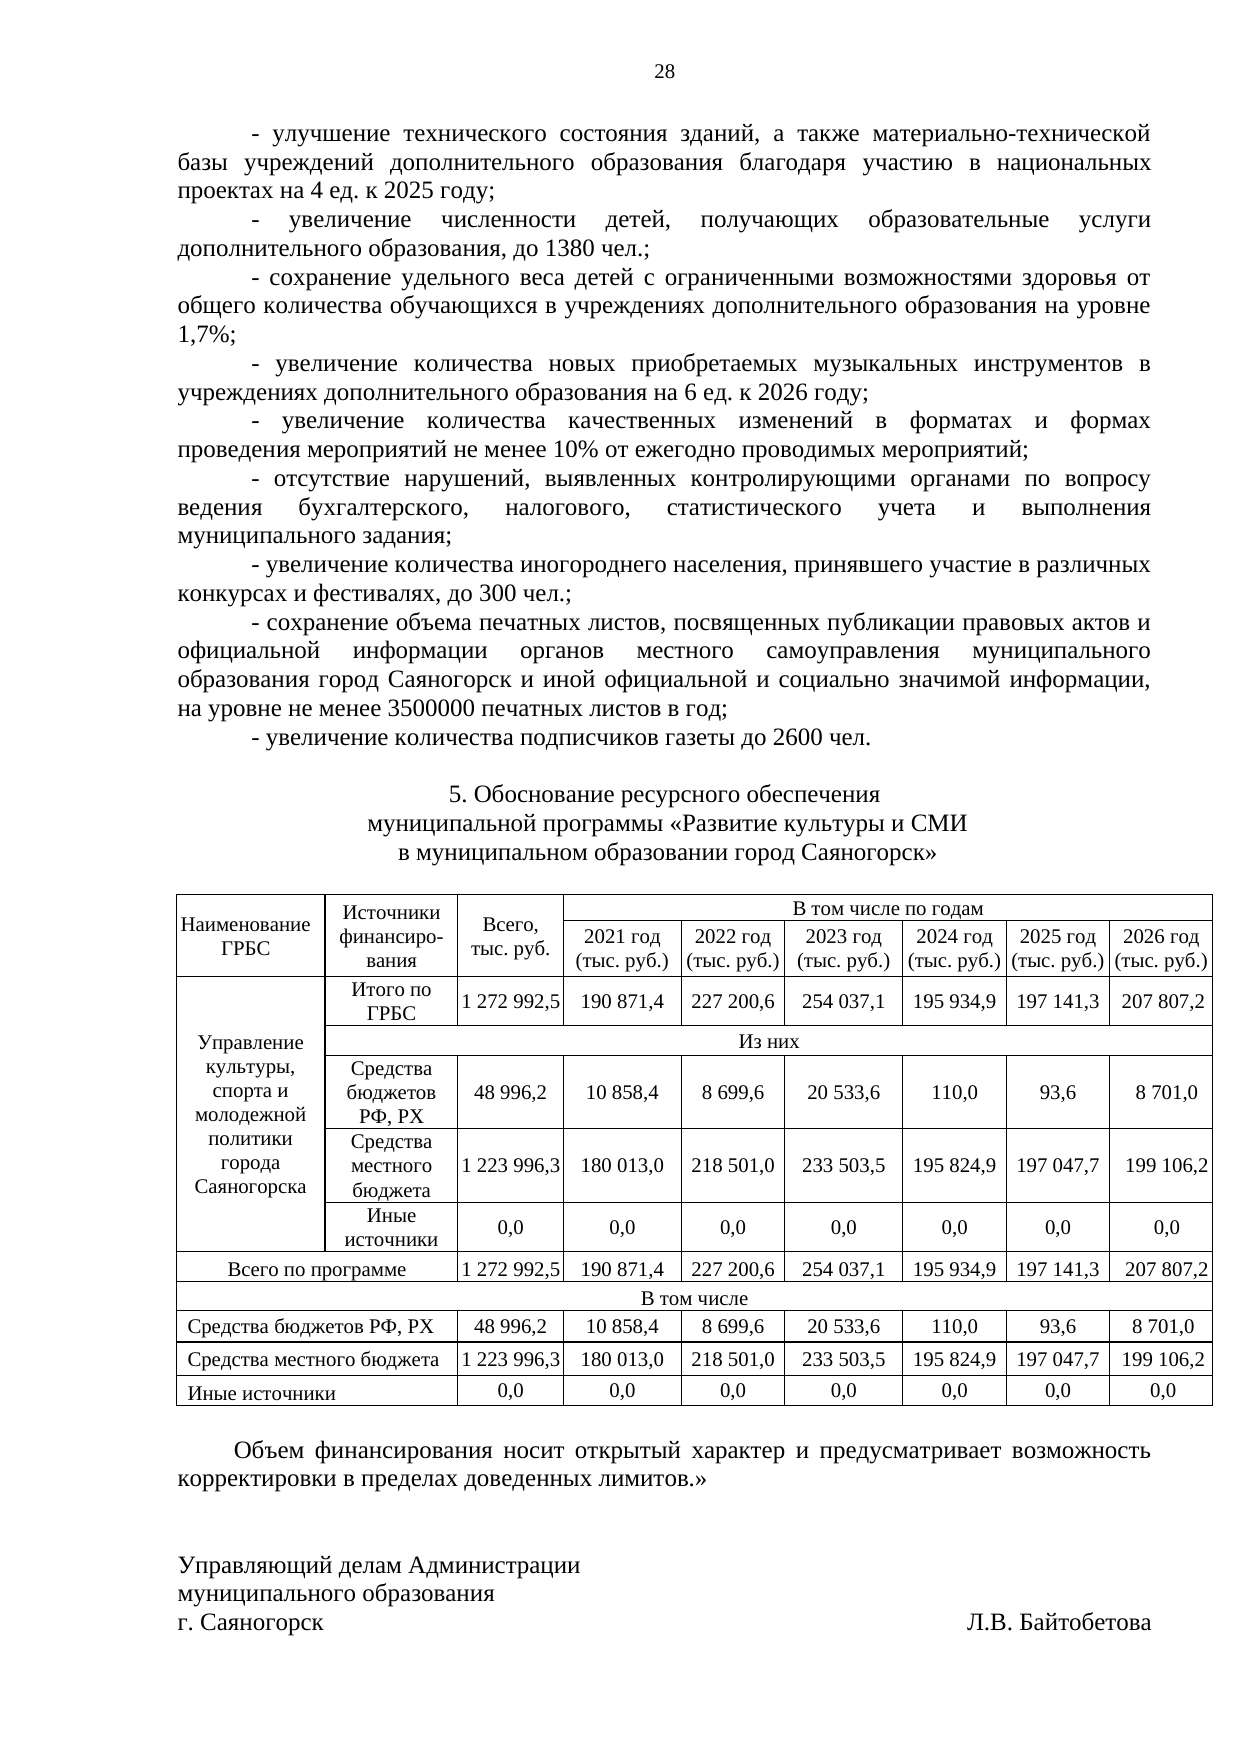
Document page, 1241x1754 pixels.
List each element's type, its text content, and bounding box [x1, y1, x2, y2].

table_cell 0,0 [903, 1203, 1006, 1251]
table_cell 207 807,2 [1110, 1252, 1212, 1281]
table_header Л.В. Байтобетова [676, 1550, 1163, 1636]
table_cell 254 037,1 [785, 1252, 902, 1281]
table_cell 197 141,3 [1007, 977, 1109, 1025]
table_cell 233 503,5 [785, 1129, 902, 1202]
table_cell 195 934,9 [903, 1252, 1006, 1281]
table_cell 1 272 992,5 [458, 1252, 563, 1281]
text Объем финансирования носит открытый характер и предусматривает возможность корректировки в пределах доведенных лимитов.» [177, 1435, 1152, 1492]
table_header Наименование ГРБС [177, 895, 324, 976]
table_cell 0,0 [1110, 1203, 1212, 1251]
text - увеличение количества качественных изменений в форматах и формах проведения мероприятий не менее 10% от ежегодно проводимых мероприятий; [177, 406, 1152, 463]
table_cell Итого по ГРБС [326, 977, 457, 1025]
table_cell 10 858,4 [564, 1311, 681, 1341]
table_cell 1 223 996,3 [458, 1129, 563, 1202]
table_cell 180 013,0 [564, 1129, 681, 1202]
table_cell 20 533,6 [785, 1056, 902, 1128]
table_cell 180 013,0 [564, 1343, 681, 1375]
table_cell 2026 год (тыс. руб.) [1110, 921, 1212, 976]
table_cell 8 701,0 [1110, 1311, 1212, 1341]
table_cell 0,0 [1110, 1376, 1212, 1405]
table_cell 2021 год (тыс. руб.) [564, 921, 681, 976]
table_cell Средства местного бюджета [326, 1129, 457, 1202]
table_cell Управление культуры, спорта и молодежной политики города Саяногорска [177, 977, 324, 1251]
table_cell 0,0 [564, 1203, 681, 1251]
table_header Источники финансиро-вания [326, 895, 457, 976]
table_cell 2022 год (тыс. руб.) [682, 921, 784, 976]
table_cell 93,6 [1007, 1311, 1109, 1341]
text - увеличение количества новых приобретаемых музыкальных инструментов в учреждениях дополнительного образования на 6 ед. к 2026 году; [177, 348, 1152, 406]
table_cell 197 047,7 [1007, 1343, 1109, 1375]
table_cell 0,0 [458, 1203, 563, 1251]
table_cell 199 106,2 [1110, 1343, 1212, 1375]
table_cell Средства местного бюджета [177, 1343, 457, 1375]
text в муниципальном образовании город Саяногорск» [177, 837, 1152, 866]
table_header Управляющий делам Администрации муниципального образования г. Саяногорск [166, 1550, 676, 1636]
table_cell 190 871,4 [564, 977, 681, 1025]
table_cell В том числе [177, 1282, 1212, 1310]
table_cell 0,0 [564, 1376, 681, 1405]
table_cell 2023 год (тыс. руб.) [785, 921, 902, 976]
table_cell 1 272 992,5 [458, 977, 563, 1025]
table_cell 227 200,6 [682, 977, 784, 1025]
table_cell 0,0 [682, 1376, 784, 1405]
table_cell Из них [326, 1026, 1212, 1055]
table_cell 10 858,4 [564, 1056, 681, 1128]
table_cell 197 141,3 [1007, 1252, 1109, 1281]
table_cell 218 501,0 [682, 1129, 784, 1202]
table_cell 195 824,9 [903, 1343, 1006, 1375]
table_cell Иные источники [177, 1376, 457, 1405]
text - увеличение количества подписчиков газеты до 2600 чел. [177, 722, 1152, 751]
table_header В том числе по годам [564, 895, 1212, 919]
table_cell 0,0 [785, 1203, 902, 1251]
table_cell 233 503,5 [785, 1343, 902, 1375]
table_cell Иные источники [326, 1203, 457, 1251]
table_cell 0,0 [785, 1376, 902, 1405]
table_cell 1 223 996,3 [458, 1343, 563, 1375]
text - увеличение численности детей, получающих образовательные услуги дополнительного образования, до 1380 чел.; [177, 204, 1152, 262]
table_cell 190 871,4 [564, 1252, 681, 1281]
table_cell 207 807,2 [1110, 977, 1212, 1025]
table_cell 218 501,0 [682, 1343, 784, 1375]
table_cell 0,0 [458, 1376, 563, 1405]
text - сохранение объема печатных листов, посвященных публикации правовых актов и официальной информации органов местного самоуправления муниципального образования город Саяногорск и иной официальной и социально значимой информации, на уровне не менее 3500000 печатных листов в год; [177, 607, 1152, 722]
table_cell 2024 год (тыс. руб.) [903, 921, 1006, 976]
table_cell 199 106,2 [1110, 1129, 1212, 1202]
text 5. Обоснование ресурсного обеспечения [177, 779, 1152, 808]
table_header Всего, тыс. руб. [458, 895, 563, 976]
table_cell Всего по программе [177, 1252, 457, 1281]
table_cell 195 824,9 [903, 1129, 1006, 1202]
text - увеличение количества иногороднего населения, принявшего участие в различных конкурсах и фестивалях, до 300 чел.; [177, 549, 1152, 607]
table_cell 227 200,6 [682, 1252, 784, 1281]
table_cell 0,0 [1007, 1376, 1109, 1405]
table_cell 0,0 [903, 1376, 1006, 1405]
table_cell 197 047,7 [1007, 1129, 1109, 1202]
table_cell 110,0 [903, 1311, 1006, 1341]
table_cell 8 699,6 [682, 1056, 784, 1128]
text муниципальной программы «Развитие культуры и СМИ [177, 808, 1152, 837]
table_cell 195 934,9 [903, 977, 1006, 1025]
table_cell 110,0 [903, 1056, 1006, 1128]
table_cell 2025 год (тыс. руб.) [1007, 921, 1109, 976]
text - улучшение технического состояния зданий, а также материально-технической базы учреждений дополнительного образования благодаря участию в национальных проектах на 4 ед. к 2025 году; [177, 118, 1152, 204]
table_cell 20 533,6 [785, 1311, 902, 1341]
table_cell 48 996,2 [458, 1311, 563, 1341]
table_cell 254 037,1 [785, 977, 902, 1025]
text - сохранение удельного веса детей с ограниченными возможностями здоровья от общего количества обучающихся в учреждениях дополнительного образования на уровне 1,7%; [177, 262, 1152, 348]
table_cell 48 996,2 [458, 1056, 563, 1128]
table_cell 8 701,0 [1110, 1056, 1212, 1128]
text - отсутствие нарушений, выявленных контролирующими органами по вопросу ведения бухгалтерского, налогового, статистического учета и выполнения муниципального задания; [177, 463, 1152, 549]
table_cell Средства бюджетов РФ, РХ [326, 1056, 457, 1128]
table_cell 93,6 [1007, 1056, 1109, 1128]
table_cell 0,0 [682, 1203, 784, 1251]
table_cell 8 699,6 [682, 1311, 784, 1341]
table_cell 0,0 [1007, 1203, 1109, 1251]
table_cell Средства бюджетов РФ, РХ [177, 1311, 457, 1341]
